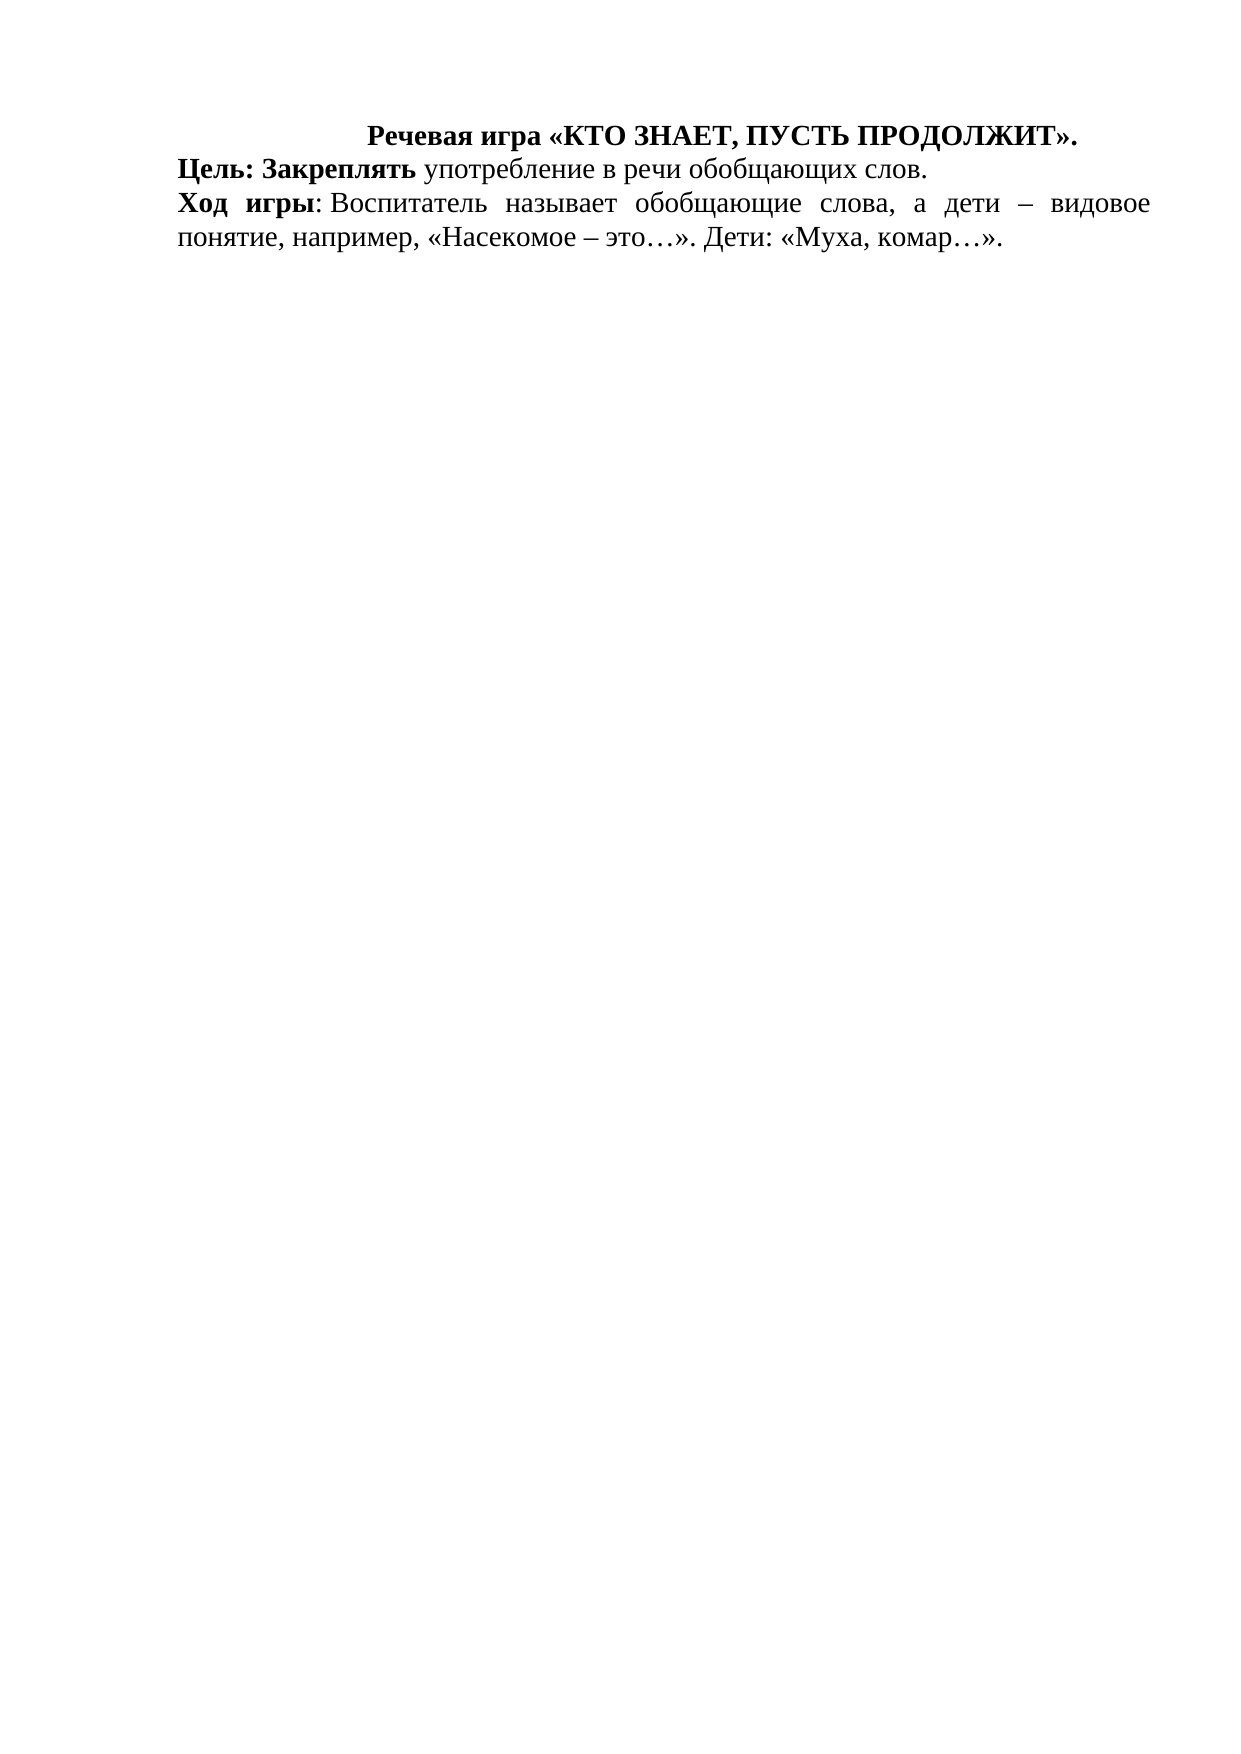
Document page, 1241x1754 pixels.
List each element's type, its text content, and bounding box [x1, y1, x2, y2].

text Цель: Закреплять употребление в речи обобщающих слов. [177, 152, 1152, 185]
text Ход игры: Воспитатель называет обобщающие слова, а дети – видовое понятие, например, «Насекомое – это…». Дети: «Муха, комар…». [177, 185, 1152, 252]
text Речевая игра «КТО ЗНАЕТ, ПУСТЬ ПРОДОЛЖИТ». [177, 118, 1152, 152]
